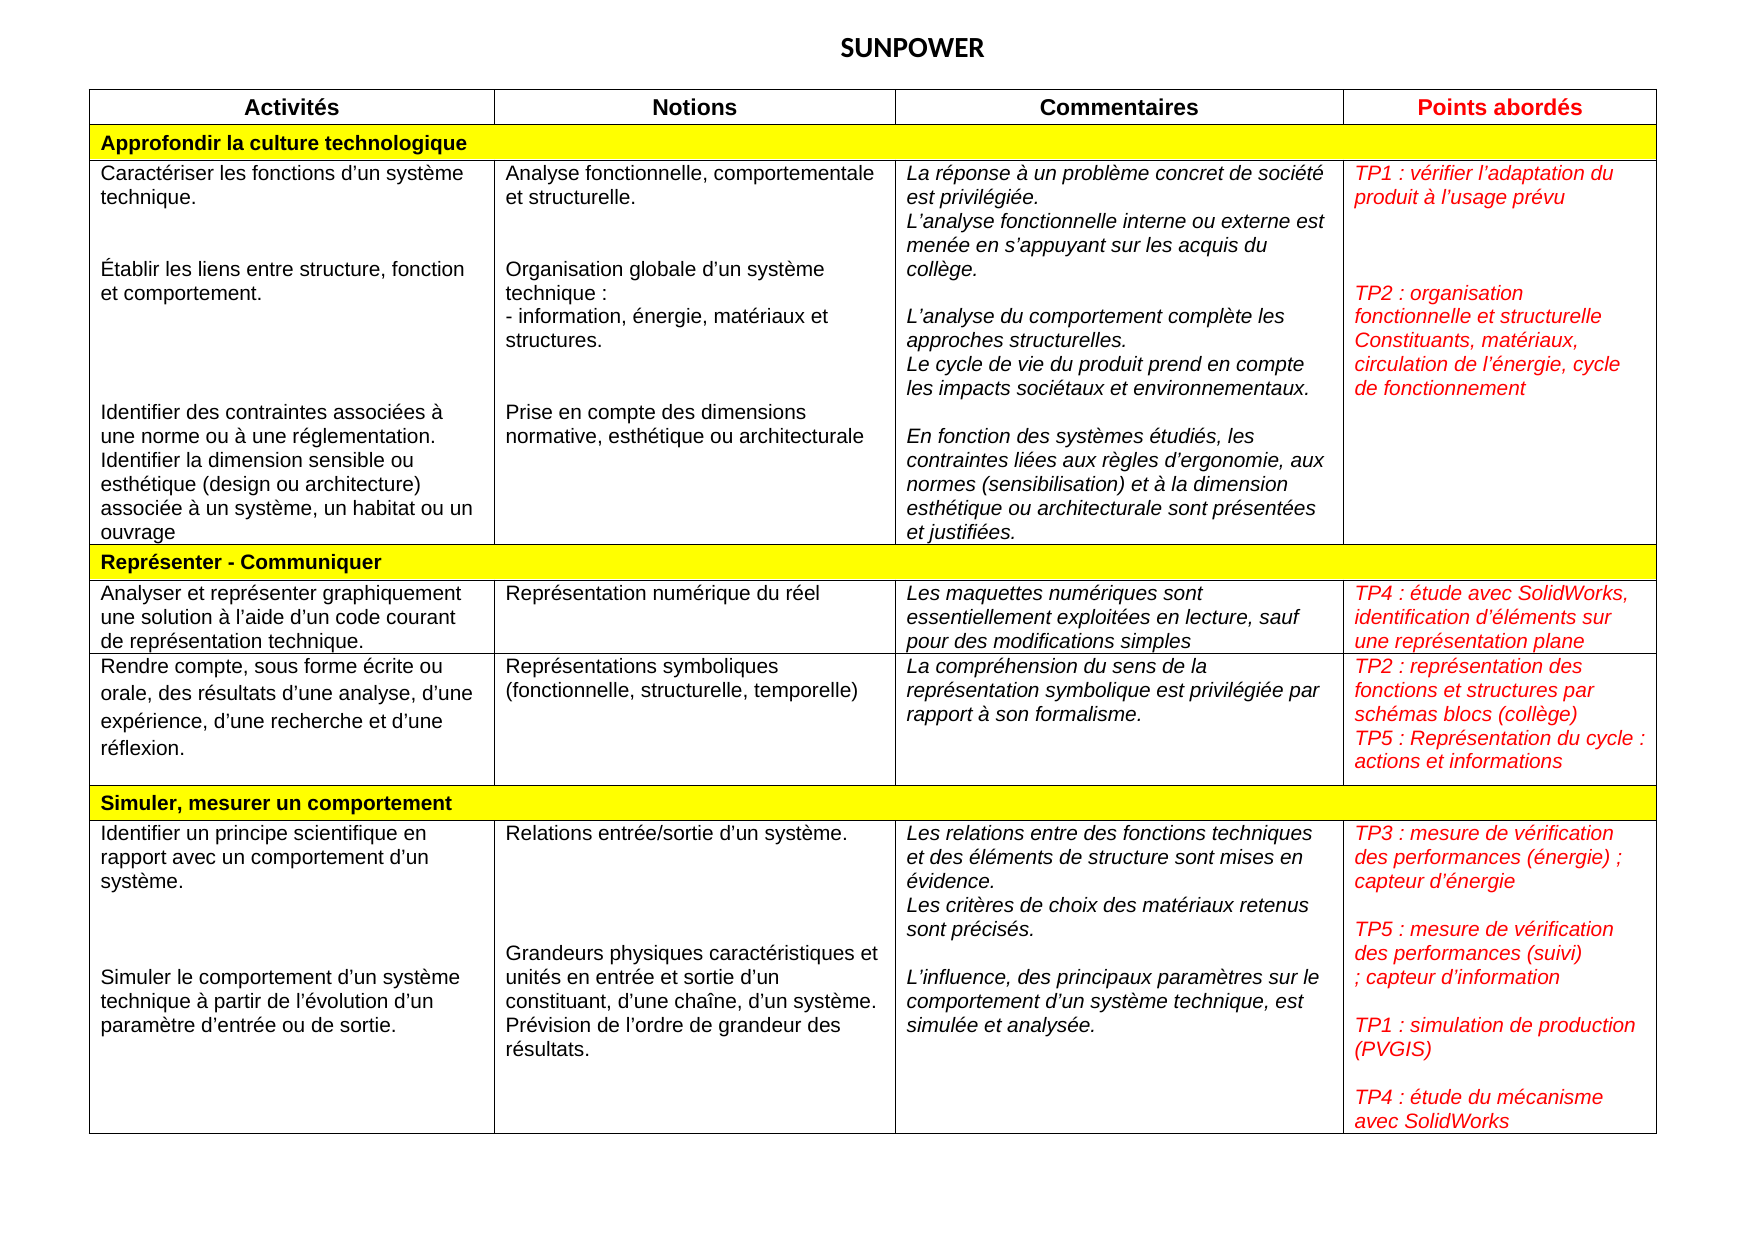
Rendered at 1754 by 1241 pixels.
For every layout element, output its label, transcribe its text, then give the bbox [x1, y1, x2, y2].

table_cell Analyse fonctionnelle, comportementale et structurelle. Organisation globale d’un système technique : - information, énergie, matériaux et structures. Prise en compte des dimensions normative, esthétique ou architecturale [495, 161, 895, 544]
table_header Points abordés [1344, 90, 1656, 124]
table_cell Relations entrée/sortie d’un système. Grandeurs physiques caractéristiques et unités en entrée et sortie d’un constituant, d’une chaîne, d’un système. Prévision de l’ordre de grandeur des résultats. [495, 821, 895, 1133]
table_cell Approfondir la culture technologique [90, 125, 1656, 159]
table_header Activités [90, 90, 494, 124]
table_cell Représentations symboliques (fonctionnelle, structurelle, temporelle) [495, 654, 895, 784]
table_cell La compréhension du sens de la représentation symbolique est privilégiée par rapport à son formalisme. [896, 654, 1343, 784]
table_cell Représentation numérique du réel [495, 581, 895, 652]
table_cell Caractériser les fonctions d’un système technique. Établir les liens entre structure, fonction et comportement. Identifier des contraintes associées à une norme ou à une réglementation. Identifier la dimension sensible ou esthétique (design ou architecture) associée à un système, un habitat ou un ouvrage [90, 161, 494, 544]
table_cell Simuler, mesurer un comportement [90, 786, 1656, 820]
table_cell Rendre compte, sous forme écrite ou orale, des résultats d’une analyse, d’une expérience, d’une recherche et d’une réflexion. [90, 654, 494, 784]
table_cell TP4 : étude avec SolidWorks, identification d’éléments sur une représentation plane [1344, 581, 1656, 652]
table_cell TP1 : vérifier l’adaptation du produit à l’usage prévu TP2 : organisation fonctionnelle et structurelle Constituants, matériaux, circulation de l’énergie, cycle de fonctionnement [1344, 161, 1656, 544]
table_cell Analyser et représenter graphiquement une solution à l’aide d’un code courant de représentation technique. [90, 581, 494, 652]
table_cell Représenter - Communiquer [90, 545, 1656, 579]
table_cell Les relations entre des fonctions techniques et des éléments de structure sont mises en évidence. Les critères de choix des matériaux retenus sont précisés. L’influence, des principaux paramètres sur le comportement d’un système technique, est simulée et analysée. [896, 821, 1343, 1133]
table_cell TP2 : représentation des fonctions et structures par schémas blocs (collège) TP5 : Représentation du cycle : actions et informations [1344, 654, 1656, 784]
table_header Commentaires [896, 90, 1343, 124]
table_cell Identifier un principe scientifique en rapport avec un comportement d’un système. Simuler le comportement d’un système technique à partir de l’évolution d’un paramètre d’entrée ou de sortie. [90, 821, 494, 1133]
table_header Notions [495, 90, 895, 124]
table_cell Les maquettes numériques sont essentiellement exploitées en lecture, sauf pour des modifications simples [896, 581, 1343, 652]
table_cell La réponse à un problème concret de société est privilégiée. L’analyse fonctionnelle interne ou externe est menée en s’appuyant sur les acquis du collège. L’analyse du comportement complète les approches structurelles. Le cycle de vie du produit prend en compte les impacts sociétaux et environnementaux. En fonction des systèmes étudiés, les contraintes liées aux règles d’ergonomie, aux normes (sensibilisation) et à la dimension esthétique ou architecturale sont présentées et justifiées. [896, 161, 1343, 544]
table_cell TP3 : mesure de vérification des performances (énergie) ; capteur d’énergie TP5 : mesure de vérification des performances (suivi) ; capteur d’information TP1 : simulation de production (PVGIS) TP4 : étude du mécanisme avec SolidWorks [1344, 821, 1656, 1133]
